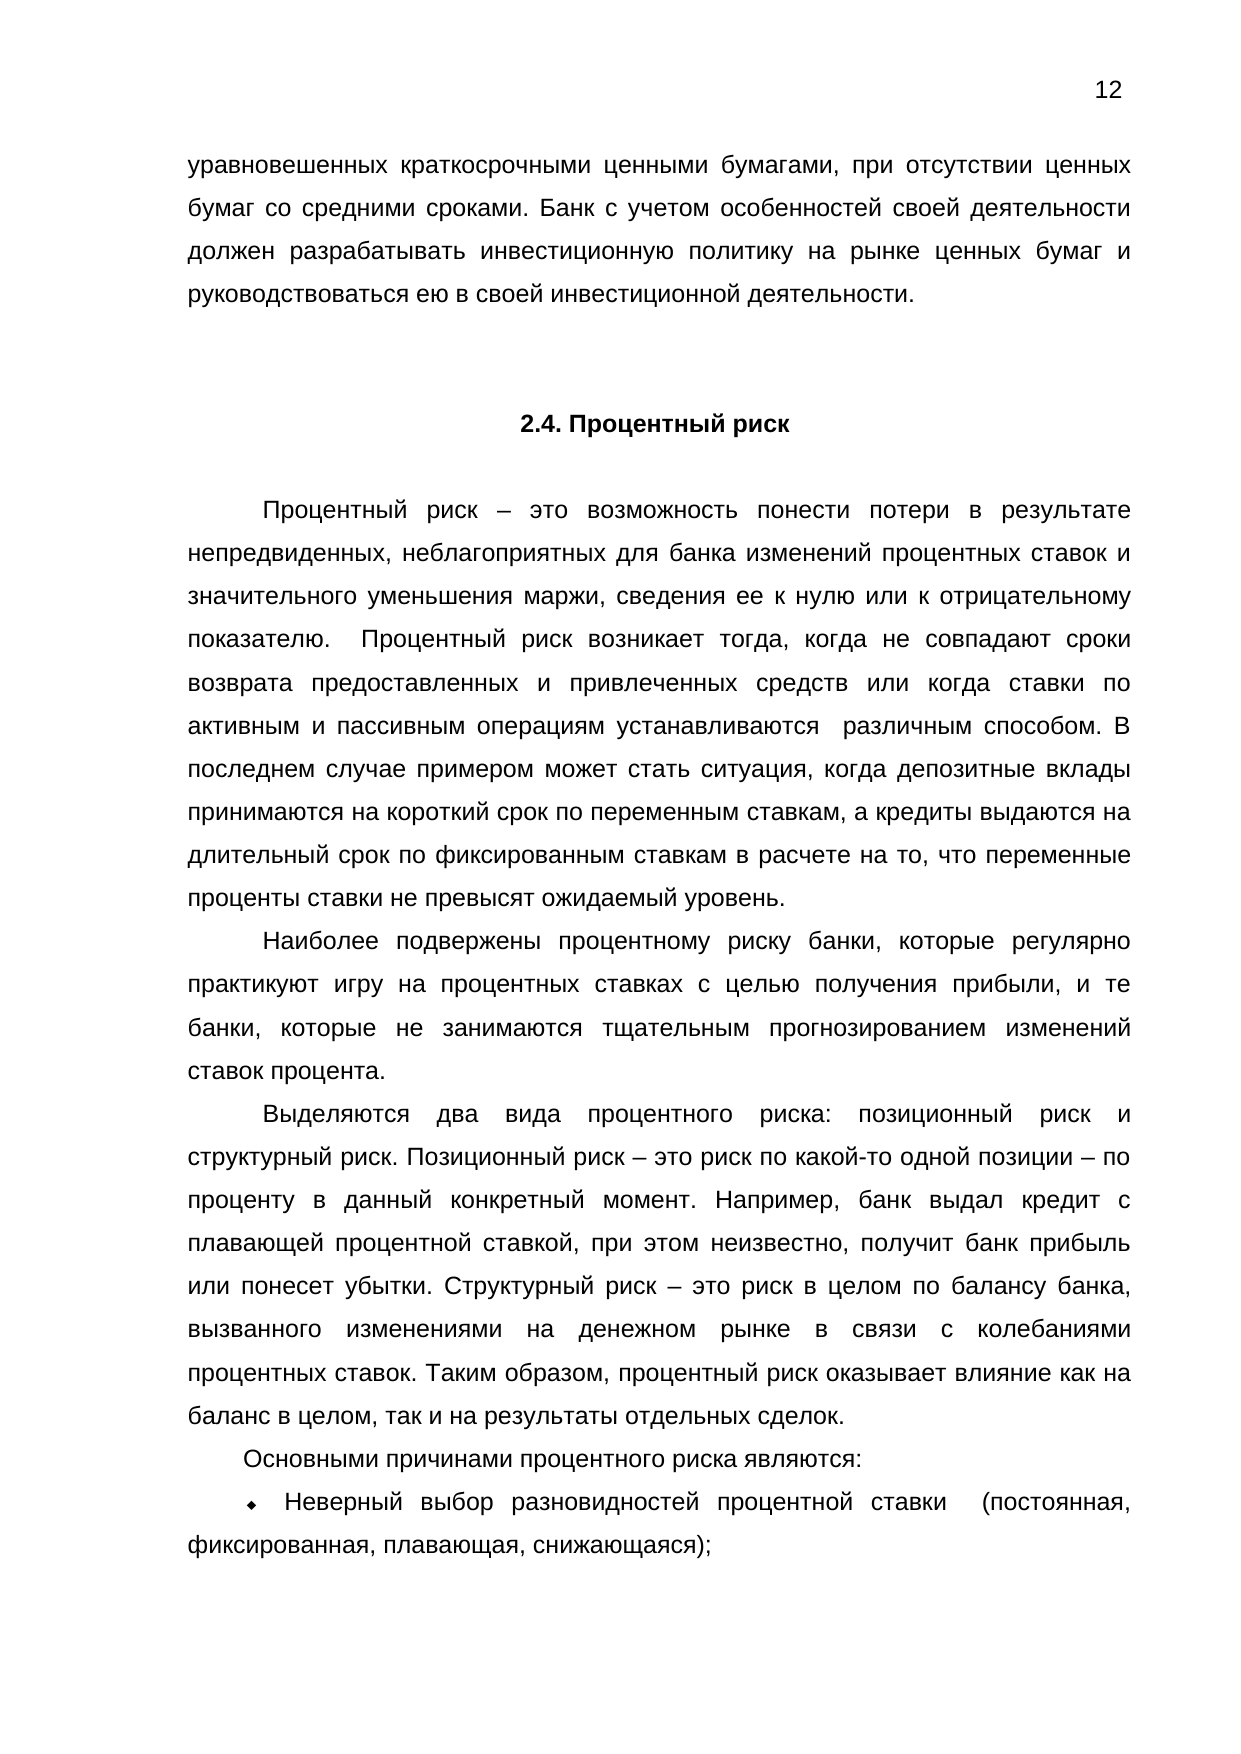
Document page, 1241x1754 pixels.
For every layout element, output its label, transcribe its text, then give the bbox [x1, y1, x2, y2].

list Неверный выбор разновидностей процентной ставки (постоянная, фиксированная, плавающая, снижающаяся); [187, 1487, 1132, 1559]
text Наиболее подвержены процентному риску банки, которые регулярно практикуют игру на процентных ставках с целью получения прибыли, и те банки, которые не занимаются тщательным прогнозированием изменений ставок процента. [187, 926, 1132, 1084]
text 2.4. Процентный риск [187, 409, 1122, 437]
text Процентный риск – это возможность понести потери в результате непредвиденных, неблагоприятных для банка изменений процентных ставок и значительного уменьшения маржи, сведения ее к нулю или к отрицательному показателю. Процентный риск возникает тогда, когда не совпадают сроки возврата предоставленных и привлеченных средств или когда ставки по активным и пассивным операциям устанавливаются различным способом. В последнем случае примером может стать ситуация, когда депозитные вклады принимаются на короткий срок по переменным ставкам, а кредиты выдаются на длительный срок по фиксированным ставкам в расчете на то, что переменные проценты ставки не превысят ожидаемый уровень. [187, 495, 1132, 912]
text Основными причинами процентного риска являются: [187, 1444, 1132, 1472]
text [187, 150, 1132, 308]
text Выделяются два вида процентного риска: позиционный риск и структурный риск. Позиционный риск – это риск по какой-то одной позиции – по проценту в данный конкретный момент. Например, банк выдал кредит с плавающей процентной ставкой, при этом неизвестно, получит банк прибыль или понесет убытки. Структурный риск – это риск в целом по балансу банка, вызванного изменениями на денежном рынке в связи с колебаниями процентных ставок. Таким образом, процентный риск оказывает влияние как на баланс в целом, так и на результаты отдельных сделок. [187, 1099, 1132, 1429]
